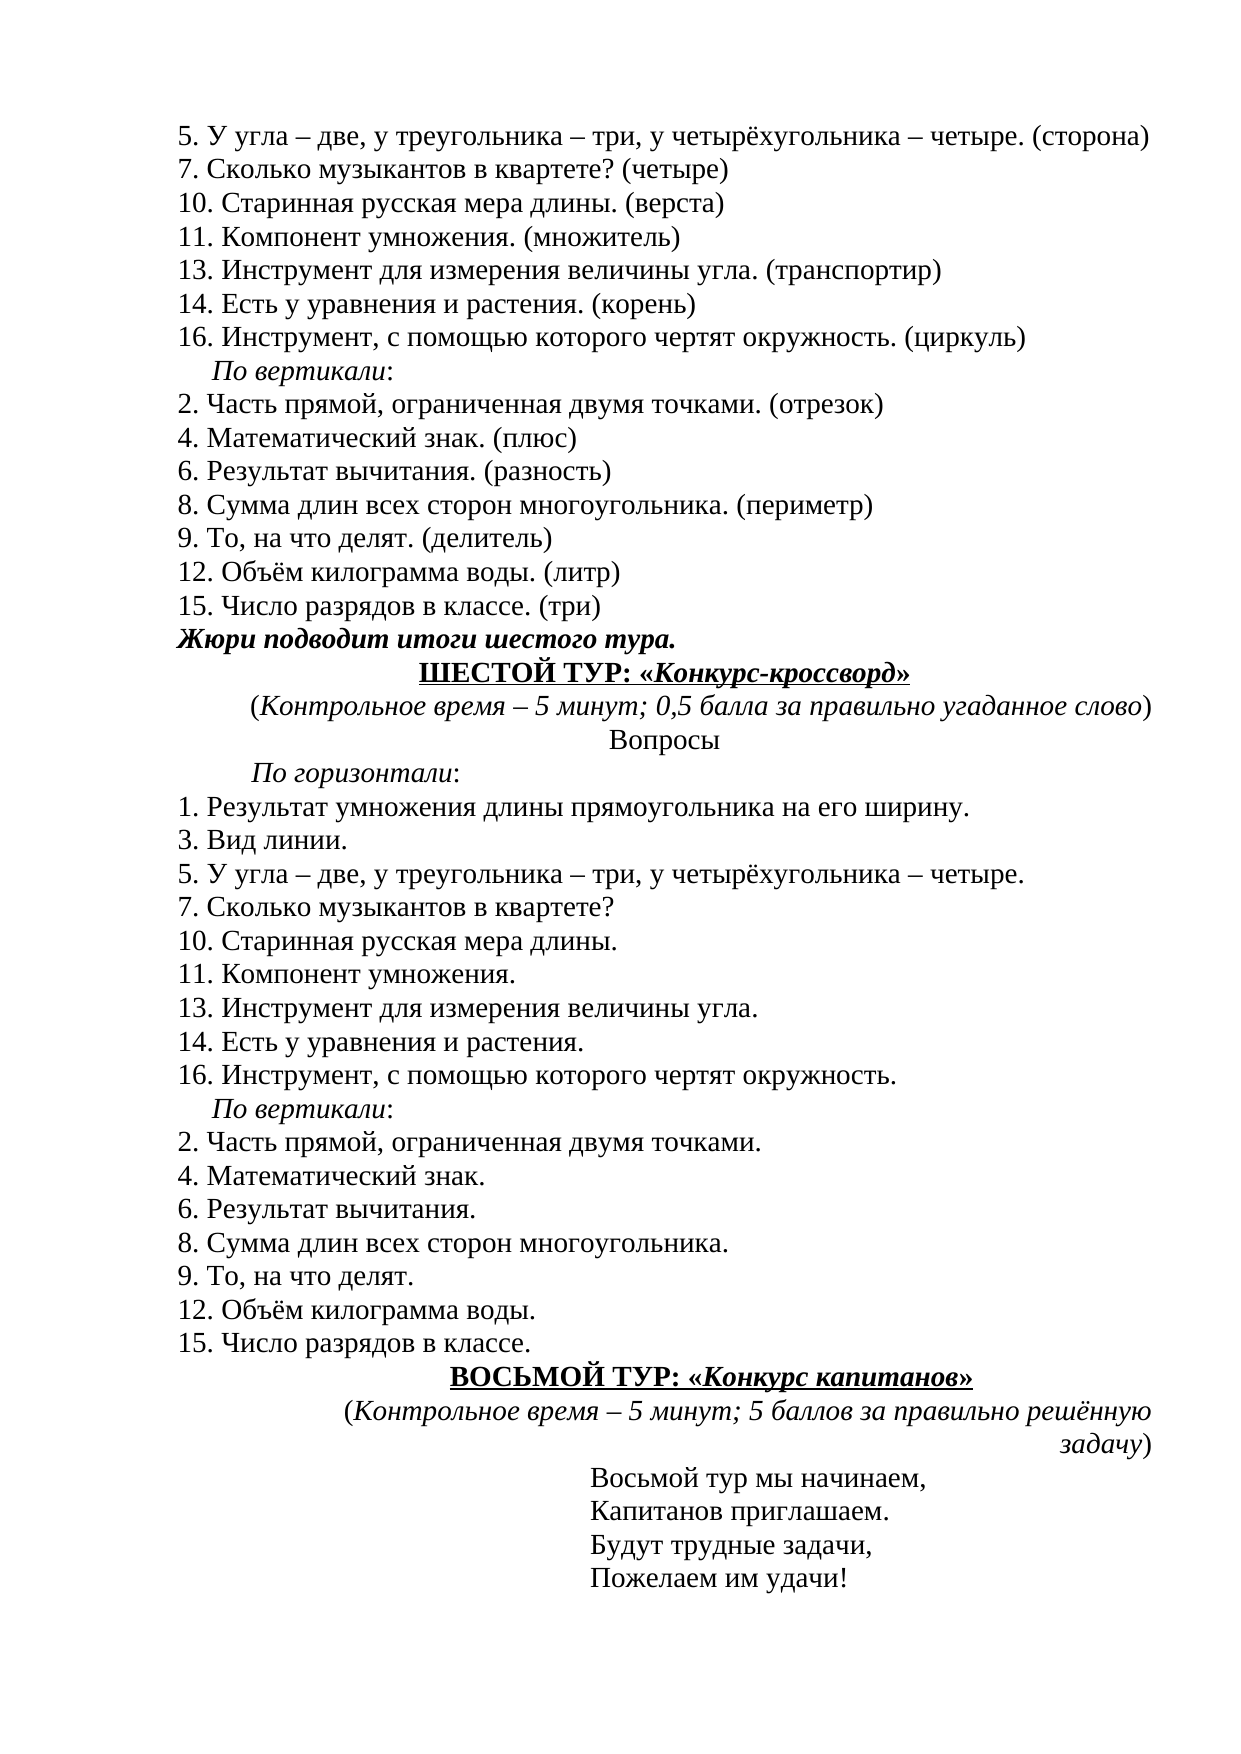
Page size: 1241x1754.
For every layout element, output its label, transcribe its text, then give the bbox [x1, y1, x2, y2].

text 6. Результат вычитания. (разность) [177, 453, 1152, 487]
text 13. Инструмент для измерения величины угла. (транспортир) [177, 252, 1152, 286]
text По вертикали: [177, 353, 1152, 386]
text 5. У угла – две, у треугольника – три, у четырёхугольника – четыре. (сторона) [177, 118, 1152, 152]
text 8. Сумма длин всех сторон многоугольника. (периметр) [177, 487, 1152, 521]
text 10. Старинная русская мера длины. (верста) [177, 185, 1152, 219]
text 4. Математический знак. [177, 1158, 1152, 1191]
text 8. Сумма длин всех сторон многоугольника. [177, 1225, 1152, 1258]
text 16. Инструмент, с помощью которого чертят окружность. (циркуль) [177, 319, 1152, 353]
text 15. Число разрядов в классе. [177, 1326, 1152, 1359]
text 11. Компонент умножения. [177, 957, 1152, 990]
text Вопросы [177, 722, 1152, 755]
text 12. Объём килограмма воды. (литр) [177, 554, 1152, 588]
text Восьмой тур мы начинаем, [590, 1460, 1152, 1493]
text 14. Есть у уравнения и растения. (корень) [177, 286, 1152, 319]
text 5. У угла – две, у треугольника – три, у четырёхугольника – четыре. [177, 856, 1152, 889]
text 9. То, на что делят. [177, 1258, 1152, 1292]
text 4. Математический знак. (плюс) [177, 420, 1152, 453]
text 2. Часть прямой, ограниченная двумя точками. [177, 1124, 1152, 1158]
text 13. Инструмент для измерения величины угла. [177, 990, 1152, 1024]
text 16. Инструмент, с помощью которого чертят окружность. [177, 1057, 1152, 1091]
text По горизонтали: [177, 755, 1152, 789]
text Жюри подводит итоги шестого тура. [177, 621, 1152, 655]
text 7. Сколько музыкантов в квартете? (четыре) [177, 152, 1152, 185]
text 10. Старинная русская мера длины. [177, 923, 1152, 957]
text 3. Вид линии. [177, 822, 1152, 856]
text По вертикали: [177, 1091, 1152, 1124]
text (Контрольное время – 5 минут; 5 баллов за правильно решённую задачу) [271, 1393, 1152, 1460]
text 15. Число разрядов в классе. (три) [177, 588, 1152, 621]
text 14. Есть у уравнения и растения. [177, 1024, 1152, 1057]
text Будут трудные задачи, [590, 1527, 1152, 1560]
text Капитанов приглашаем. [590, 1493, 1152, 1527]
text 2. Часть прямой, ограниченная двумя точками. (отрезок) [177, 386, 1152, 420]
text ВОСЬМОЙ ТУР: «Конкурс капитанов» [271, 1359, 1152, 1393]
text 11. Компонент умножения. (множитель) [177, 219, 1152, 252]
text (Контрольное время – 5 минут; 0,5 балла за правильно угаданное слово) [177, 688, 1152, 722]
text 12. Объём килограмма воды. [177, 1292, 1152, 1326]
text 9. То, на что делят. (делитель) [177, 521, 1152, 554]
text 6. Результат вычитания. [177, 1191, 1152, 1225]
text 1. Результат умножения длины прямоугольника на его ширину. [177, 789, 1152, 822]
text ШЕСТОЙ ТУР: «Конкурс-кроссворд» [177, 655, 1152, 688]
text 7. Сколько музыкантов в квартете? [177, 889, 1152, 923]
text Пожелаем им удачи! [590, 1560, 1152, 1594]
